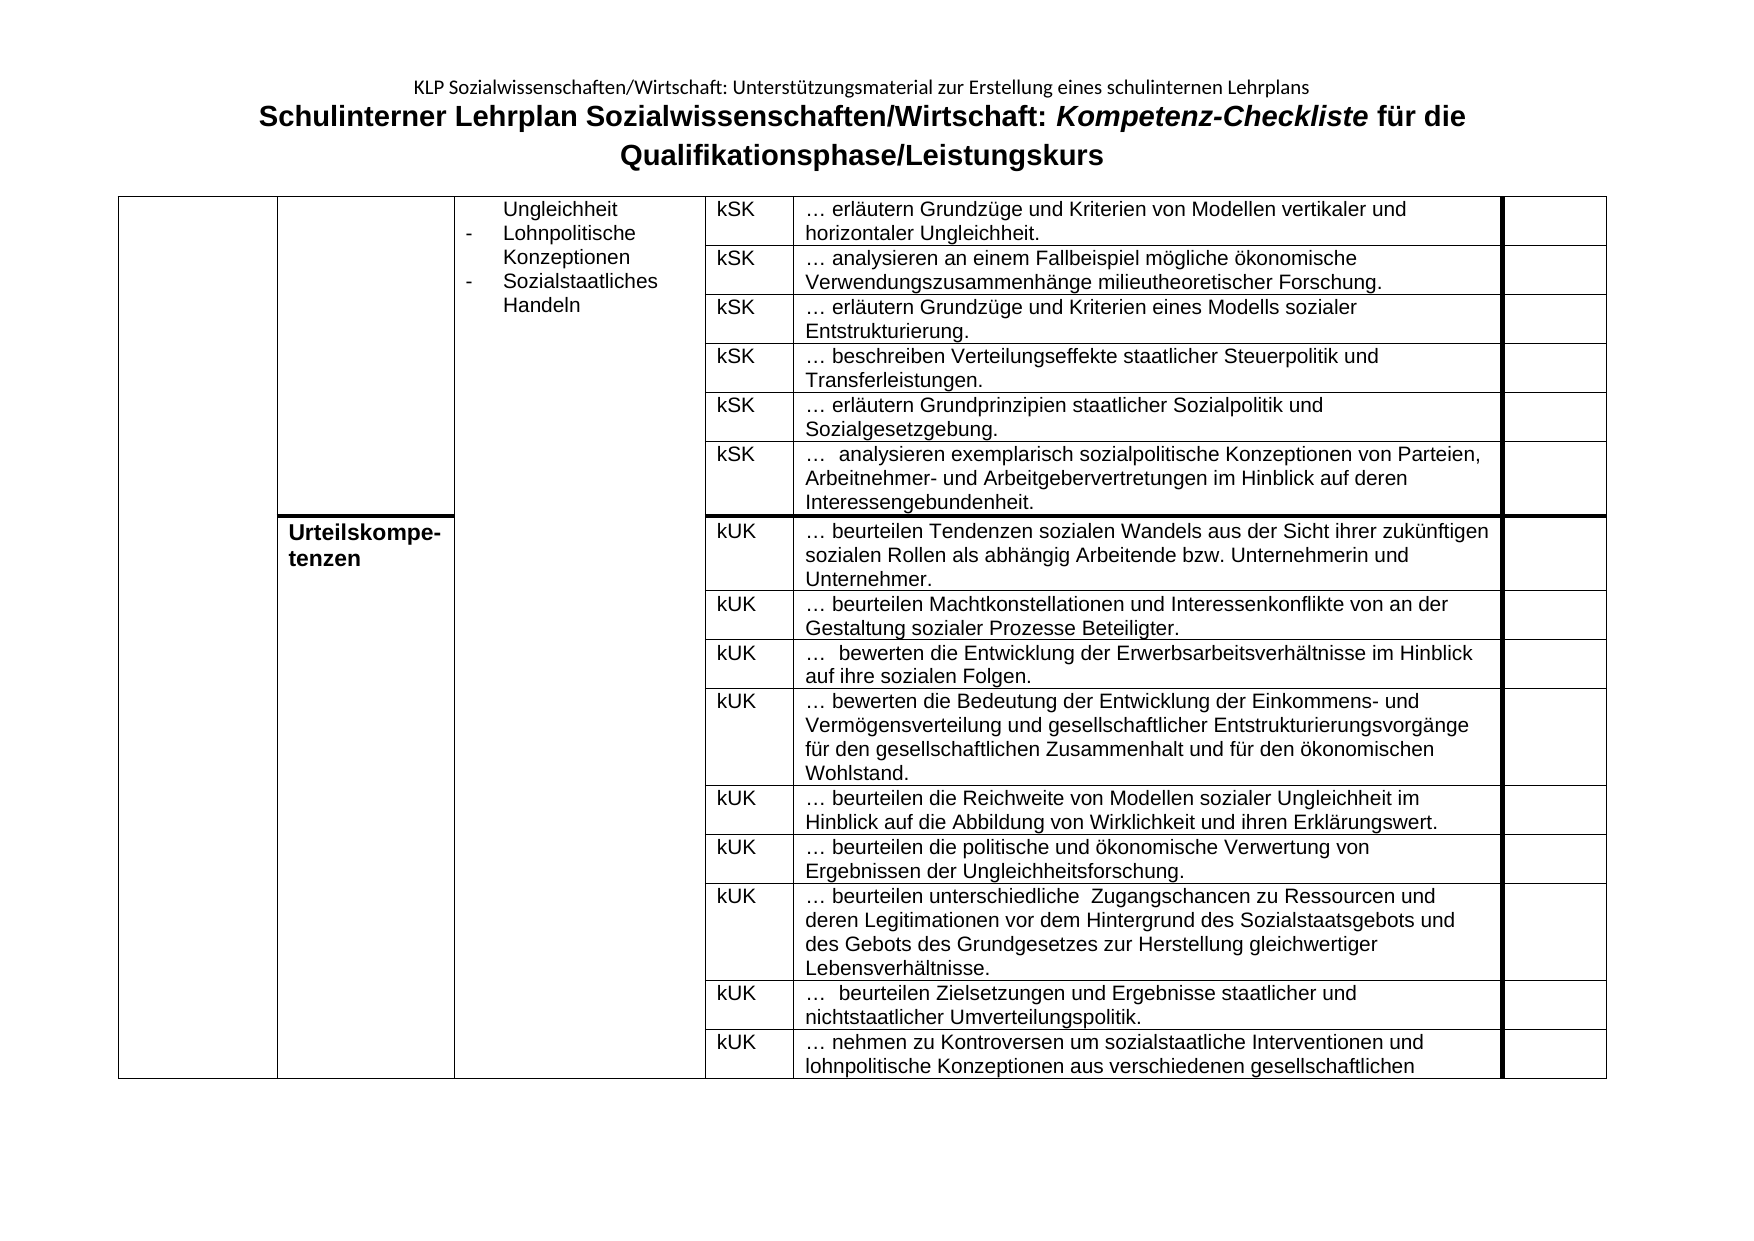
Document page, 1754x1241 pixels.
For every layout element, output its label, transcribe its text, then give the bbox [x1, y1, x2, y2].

table_cell … beurteilen die politische und ökonomische Verwertung von Ergebnissen der Ungleichheitsforschung. [794, 835, 1500, 883]
table_cell kUK [706, 835, 793, 883]
table_cell … beschreiben Verteilungseffekte staatlicher Steuerpolitik und Transferleistungen. [794, 344, 1500, 392]
table_cell kSK [706, 295, 793, 343]
table_cell kUK [706, 689, 793, 785]
table_cell [1505, 344, 1606, 392]
table_cell … analysieren an einem Fallbeispiel mögliche ökonomische Verwendungszusammenhänge milieutheoretischer Forschung. [794, 246, 1500, 294]
table_cell [1505, 835, 1606, 883]
table_cell kSK [706, 442, 793, 514]
table_cell … analysieren exemplarisch sozialpolitische Konzeptionen von Parteien, Arbeitnehmer- und Arbeitgebervertretungen im Hinblick auf deren Interessengebundenheit. [794, 442, 1500, 514]
table_cell kUK [706, 1030, 793, 1078]
table_cell [1505, 689, 1606, 785]
table_cell Urteilskompe-tenzen [278, 518, 454, 1078]
table_cell [1505, 442, 1606, 514]
table_cell kSK [706, 197, 793, 245]
table_cell … erläutern Grundzüge und Kriterien eines Modells sozialer Entstrukturierung. [794, 295, 1500, 343]
table_cell kSK [706, 344, 793, 392]
table_cell [1505, 197, 1606, 245]
table_cell [1505, 246, 1606, 294]
table_cell [1505, 884, 1606, 980]
table_cell kUK [706, 591, 793, 639]
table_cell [794, 1030, 1500, 1078]
table_cell … erläutern Grundprinzipien staatlicher Sozialpolitik und Sozialgesetzgebung. [794, 393, 1500, 441]
table_cell [1505, 1030, 1606, 1078]
table_cell … beurteilen Zielsetzungen und Ergebnisse staatlicher und nichtstaatlicher Umverteilungspolitik. [794, 981, 1500, 1029]
table_cell [1505, 518, 1606, 590]
table_cell … beurteilen Machtkonstellationen und Interessenkonflikte von an der Gestaltung sozialer Prozesse Beteiligter. [794, 591, 1500, 639]
table_cell … beurteilen unterschiedliche Zugangschancen zu Ressourcen und deren Legitimationen vor dem Hintergrund des Sozialstaatsgebots und des Gebots des Grundgesetzes zur Herstellung gleichwertiger Lebensverhältnisse. [794, 884, 1500, 980]
table_cell [1505, 591, 1606, 639]
table_cell kUK [706, 981, 793, 1029]
table_cell kUK [706, 518, 793, 590]
table_cell … bewerten die Bedeutung der Entwicklung der Einkommens- und Vermögensverteilung und gesellschaftlicher Entstrukturierungsvorgänge für den gesellschaftlichen Zusammenhalt und für den ökonomischen Wohlstand. [794, 689, 1500, 785]
table_cell kSK [706, 246, 793, 294]
table_cell kUK [706, 786, 793, 834]
table_cell [1505, 295, 1606, 343]
table_cell [1505, 981, 1606, 1029]
table_cell kUK [706, 640, 793, 688]
table_cell … beurteilen die Reichweite von Modellen sozialer Ungleichheit im Hinblick auf die Abbildung von Wirklichkeit und ihren Erklärungswert. [794, 786, 1500, 834]
table_cell kSK [706, 393, 793, 441]
table_cell kUK [706, 884, 793, 980]
table_cell [1505, 640, 1606, 688]
table_cell [1505, 393, 1606, 441]
table_cell … beurteilen Tendenzen sozialen Wandels aus der Sicht ihrer zukünftigen sozialen Rollen als abhängig Arbeitende bzw. Unternehmerin und Unternehmer. [794, 518, 1500, 590]
table_cell … bewerten die Entwicklung der Erwerbsarbeitsverhältnisse im Hinblick auf ihre sozialen Folgen. [794, 640, 1500, 688]
table_cell … erläutern Grundzüge und Kriterien von Modellen vertikaler und horizontaler Ungleichheit. [794, 197, 1500, 245]
table_cell [1505, 786, 1606, 834]
